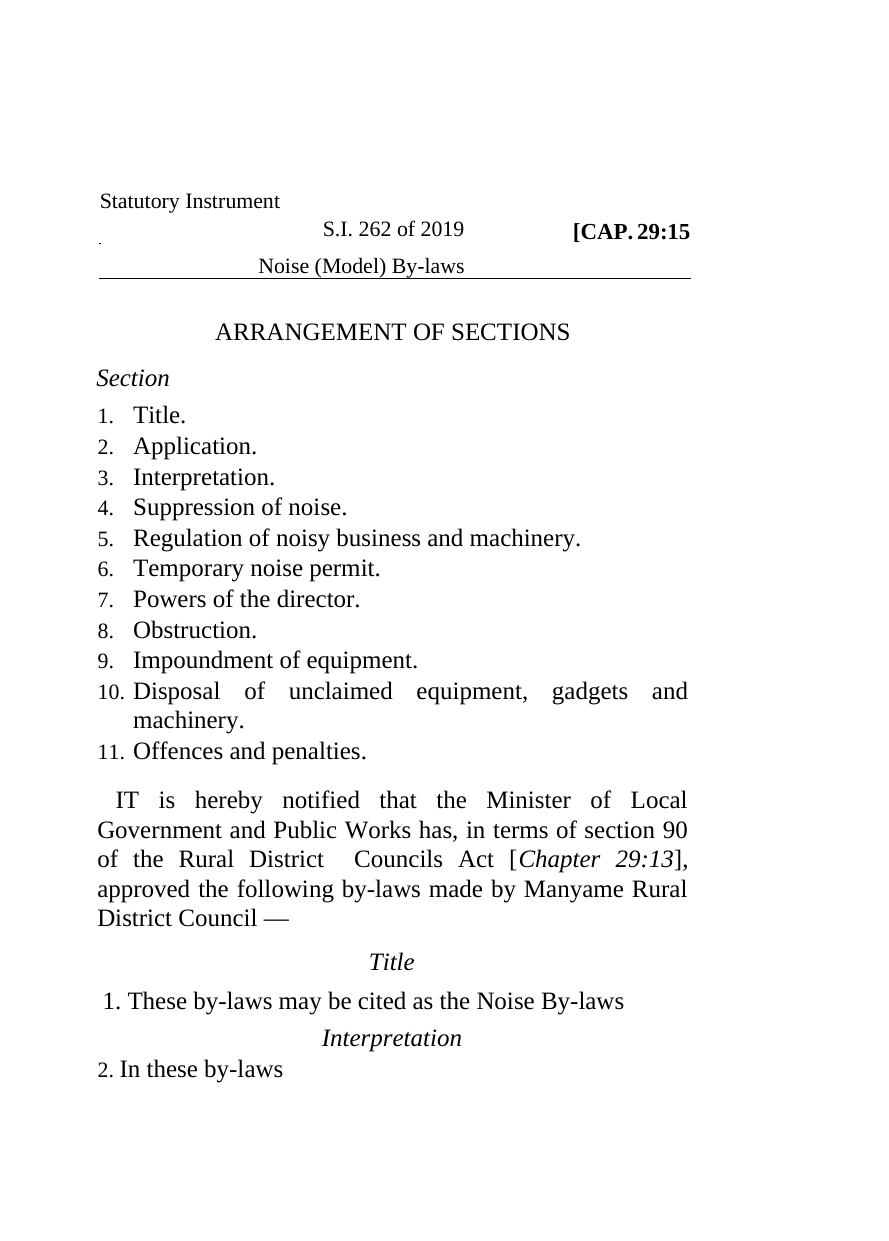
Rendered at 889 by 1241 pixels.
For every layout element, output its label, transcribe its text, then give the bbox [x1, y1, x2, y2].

list Suppression of noise. [97, 492, 688, 521]
list Powers of the director. [97, 584, 688, 613]
list Title. [97, 400, 688, 429]
text ARRANGEMENT OF SECTIONS [97, 317, 688, 346]
list Regulation of noisy business and machinery. [97, 523, 688, 552]
list In these by-laws [97, 1054, 688, 1082]
list Temporary noise permit. [97, 553, 688, 582]
list Obstruction. [97, 615, 688, 643]
list Application. [97, 431, 688, 460]
text Interpretation [96, 1023, 688, 1051]
text 1. These by-laws may be cited as the Noise By-laws [96, 986, 688, 1014]
text IT is hereby notified that the Minister of Local Government and Public Works has, in terms of section 90 of the Rural District Councils Act [Chapter 29:13], approved the following by-laws made by Manyame Rural District Council — [96, 785, 688, 932]
text Section [96, 363, 688, 392]
list Offences and penalties. [97, 736, 688, 765]
subtitle Title [97, 947, 688, 975]
list Disposal of unclaimed equipment, gadgets and machinery. [97, 676, 688, 734]
list Interpretation. [97, 462, 688, 490]
list Impoundment of equipment. [97, 645, 688, 674]
